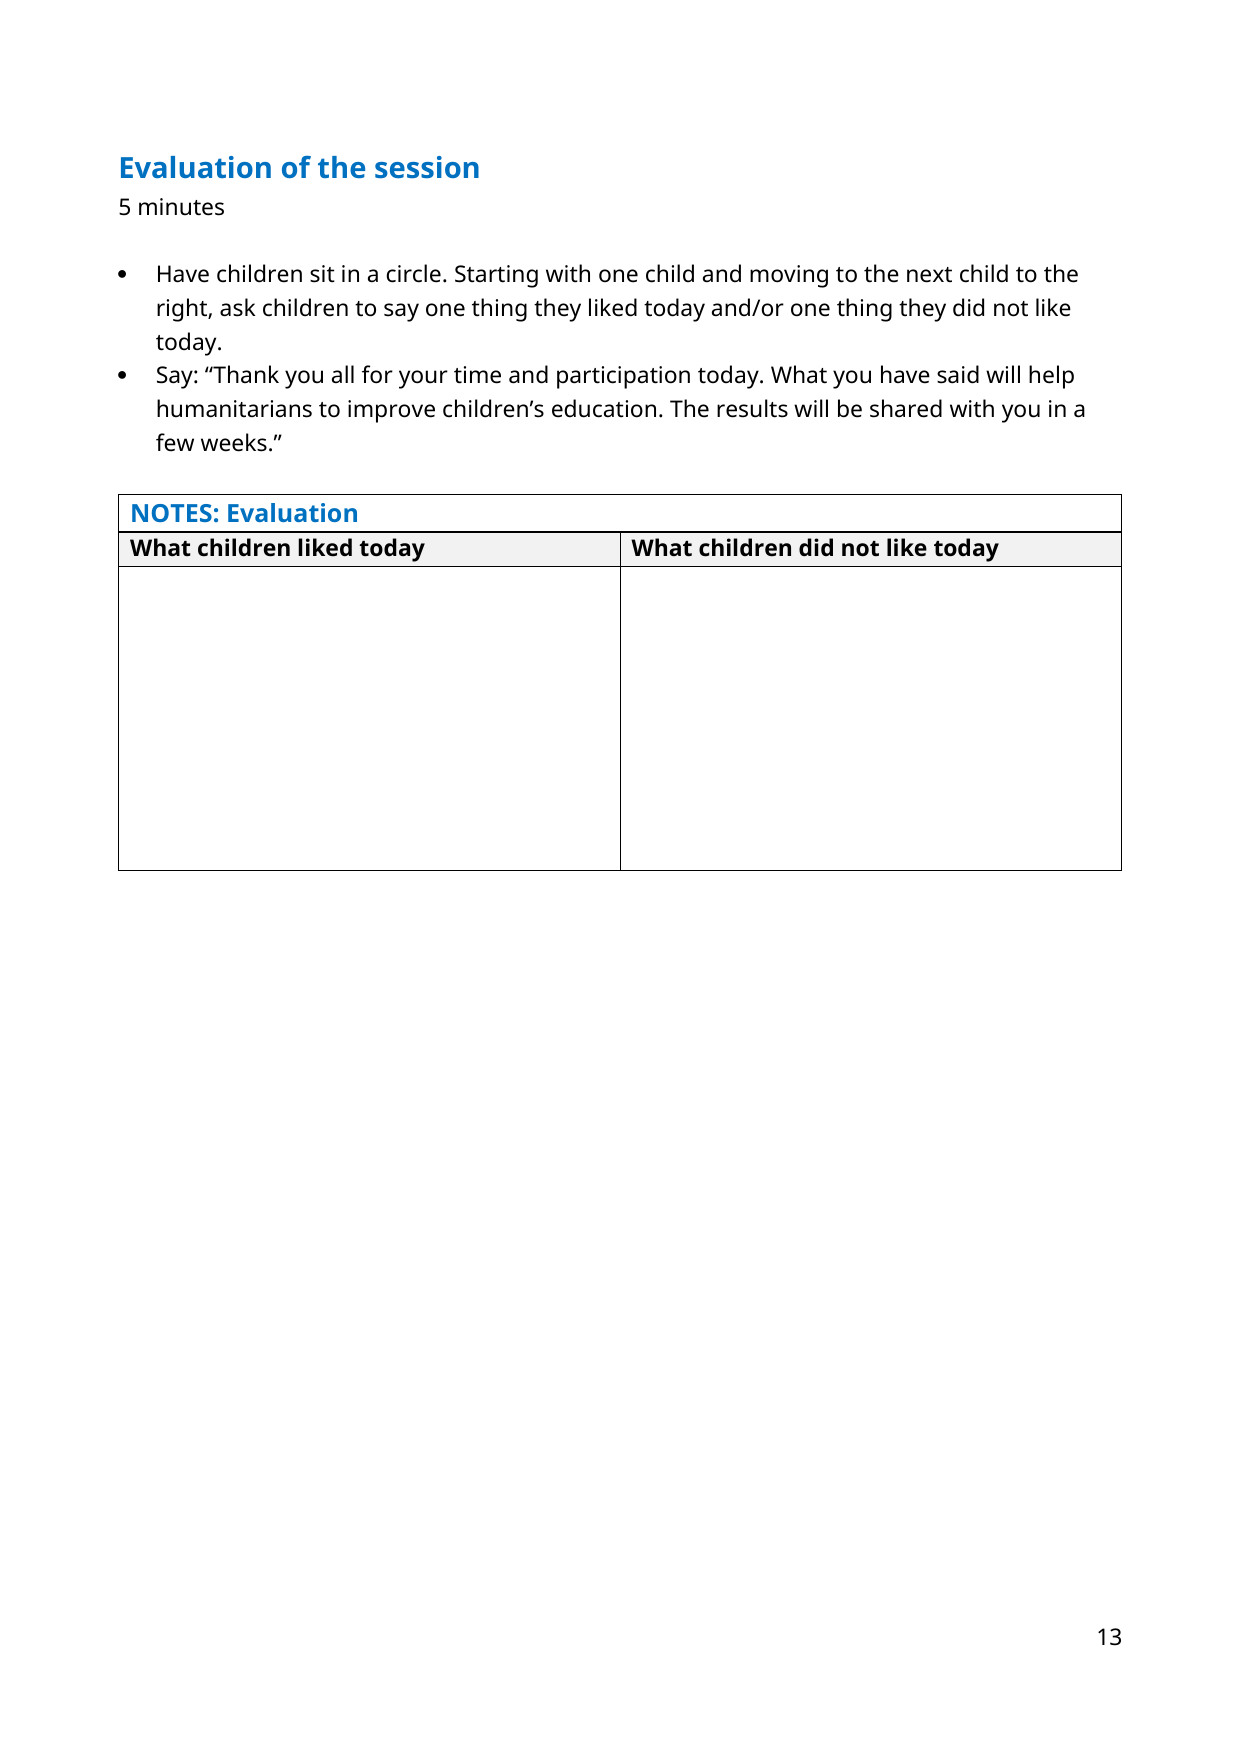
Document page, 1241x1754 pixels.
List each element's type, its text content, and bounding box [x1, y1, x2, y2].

table_header NOTES: Evaluation [119, 495, 1121, 531]
text 5 minutes [118, 190, 1122, 222]
table_cell What children did not like today [621, 533, 1121, 566]
table_cell What children liked today [119, 533, 620, 566]
text Evaluation of the session [118, 148, 1122, 187]
table_cell [621, 567, 1121, 870]
table_cell [119, 567, 620, 870]
list Have children sit in a circle. Starting with one child and moving to the next child to the right, ask children to say one thing they liked today and/or one thing they did not like today. [118, 258, 1122, 357]
list Say: “Thank you all for your time and participation today. What you have said will help humanitarians to improve children’s education. The results will be shared with you in a few weeks.” [118, 359, 1122, 458]
